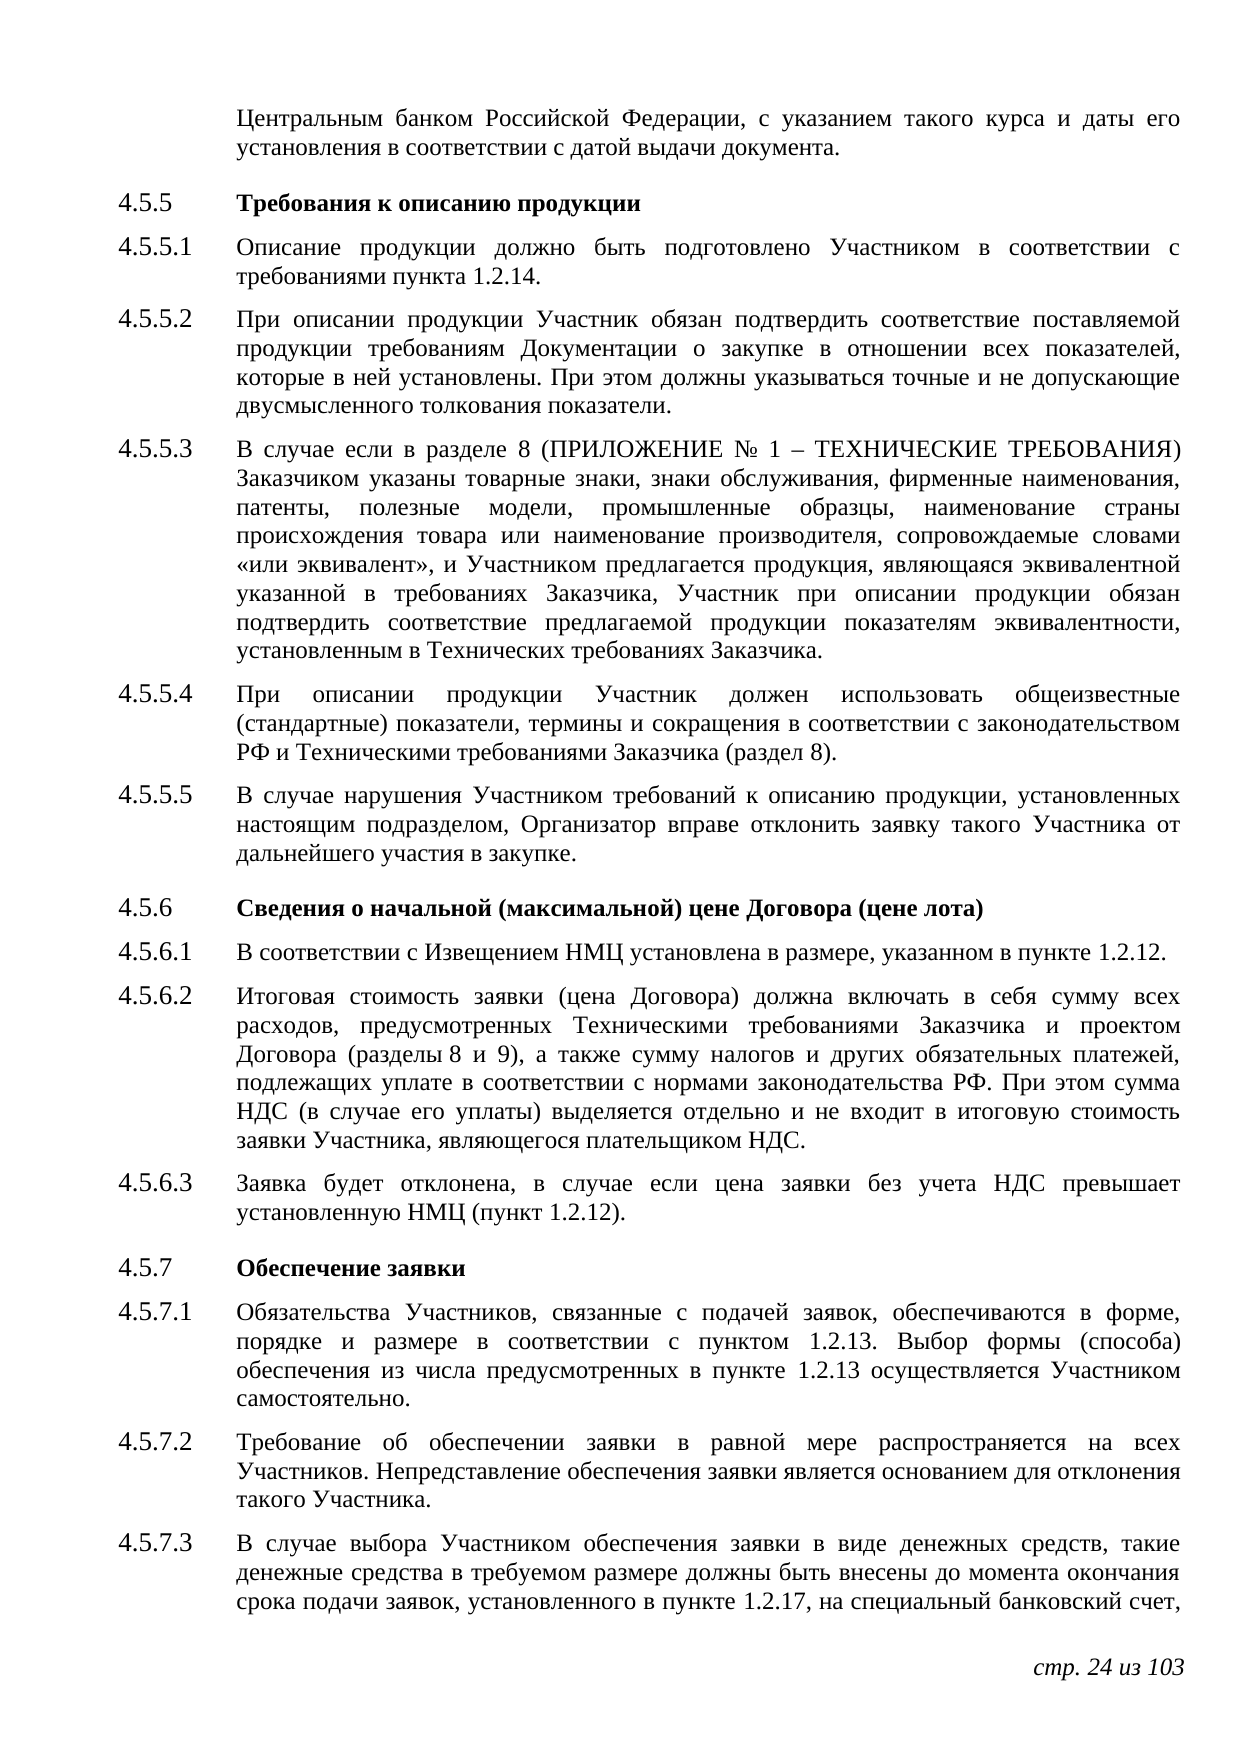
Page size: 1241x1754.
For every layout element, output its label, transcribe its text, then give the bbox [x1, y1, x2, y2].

text Итоговая стоимость заявки (цена Договора) должна включать в себя сумму всех расходов, предусмотренных Техническими требованиями Заказчика и проектом Договора (разделы 8 и 9), а также сумму налогов и других обязательных платежей, подлежащих уплате в соответствии с нормами законодательства РФ. При этом сумма НДС (в случае его уплаты) выделяется отдельно и не входит в итоговую стоимость заявки Участника, являющегося плательщиком НДС. [118, 979, 1181, 1154]
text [118, 1526, 1181, 1614]
text Обеспечение заявки [118, 1251, 1181, 1282]
text Требования к описанию продукции [118, 186, 1181, 217]
text При описании продукции Участник обязан подтвердить соответствие поставляемой продукции требованиям Документации о закупке в отношении всех показателей, которые в ней установлены. При этом должны указываться точные и не допускающие двусмысленного толкования показатели. [118, 302, 1181, 419]
text В случае нарушения Участником требований к описанию продукции, установленных настоящим подразделом, Организатор вправе отклонить заявку такого Участника от дальнейшего участия в закупке. [118, 778, 1181, 867]
text В случае если в разделе 8 (ПРИЛОЖЕНИЕ № 1 – ТЕХНИЧЕСКИЕ ТРЕБОВАНИЯ) Заказчиком указаны товарные знаки, знаки обслуживания, фирменные наименования, патенты, полезные модели, промышленные образцы, наименование страны происхождения товара или наименование производителя, сопровождаемые словами «или эквивалент», и Участником предлагается продукция, являющаяся эквивалентной указанной в требованиях Заказчика, Участник при описании продукции обязан подтвердить соответствие предлагаемой продукции показателям эквивалентности, установленным в Технических требованиях Заказчика. [118, 432, 1181, 664]
text Заявка будет отклонена, в случае если цена заявки без учета НДС превышает установленную НМЦ (пункт 1.2.12). [118, 1166, 1181, 1226]
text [236, 103, 1181, 161]
text Сведения о начальной (максимальной) цене Договора (цене лота) [118, 892, 1181, 923]
text Обязательства Участников, связанные с подачей заявок, обеспечиваются в форме, порядке и размере в соответствии с пунктом 1.2.13. Выбор формы (способа) обеспечения из числа предусмотренных в пункте 1.2.13 осуществляется Участником самостоятельно. [118, 1295, 1181, 1412]
text Описание продукции должно быть подготовлено Участником в соответствии с требованиями пункта 1.2.14. [118, 229, 1181, 289]
text Требование об обеспечении заявки в равной мере распространяется на всех Участников. Непредставление обеспечения заявки является основанием для отклонения такого Участника. [118, 1425, 1181, 1513]
text В соответствии с Извещением НМЦ установлена в размере, указанном в пункте 1.2.12. [118, 935, 1181, 966]
text При описании продукции Участник должен использовать общеизвестные (стандартные) показатели, термины и сокращения в соответствии с законодательством РФ и Техническими требованиями Заказчика (раздел 8). [118, 677, 1181, 765]
